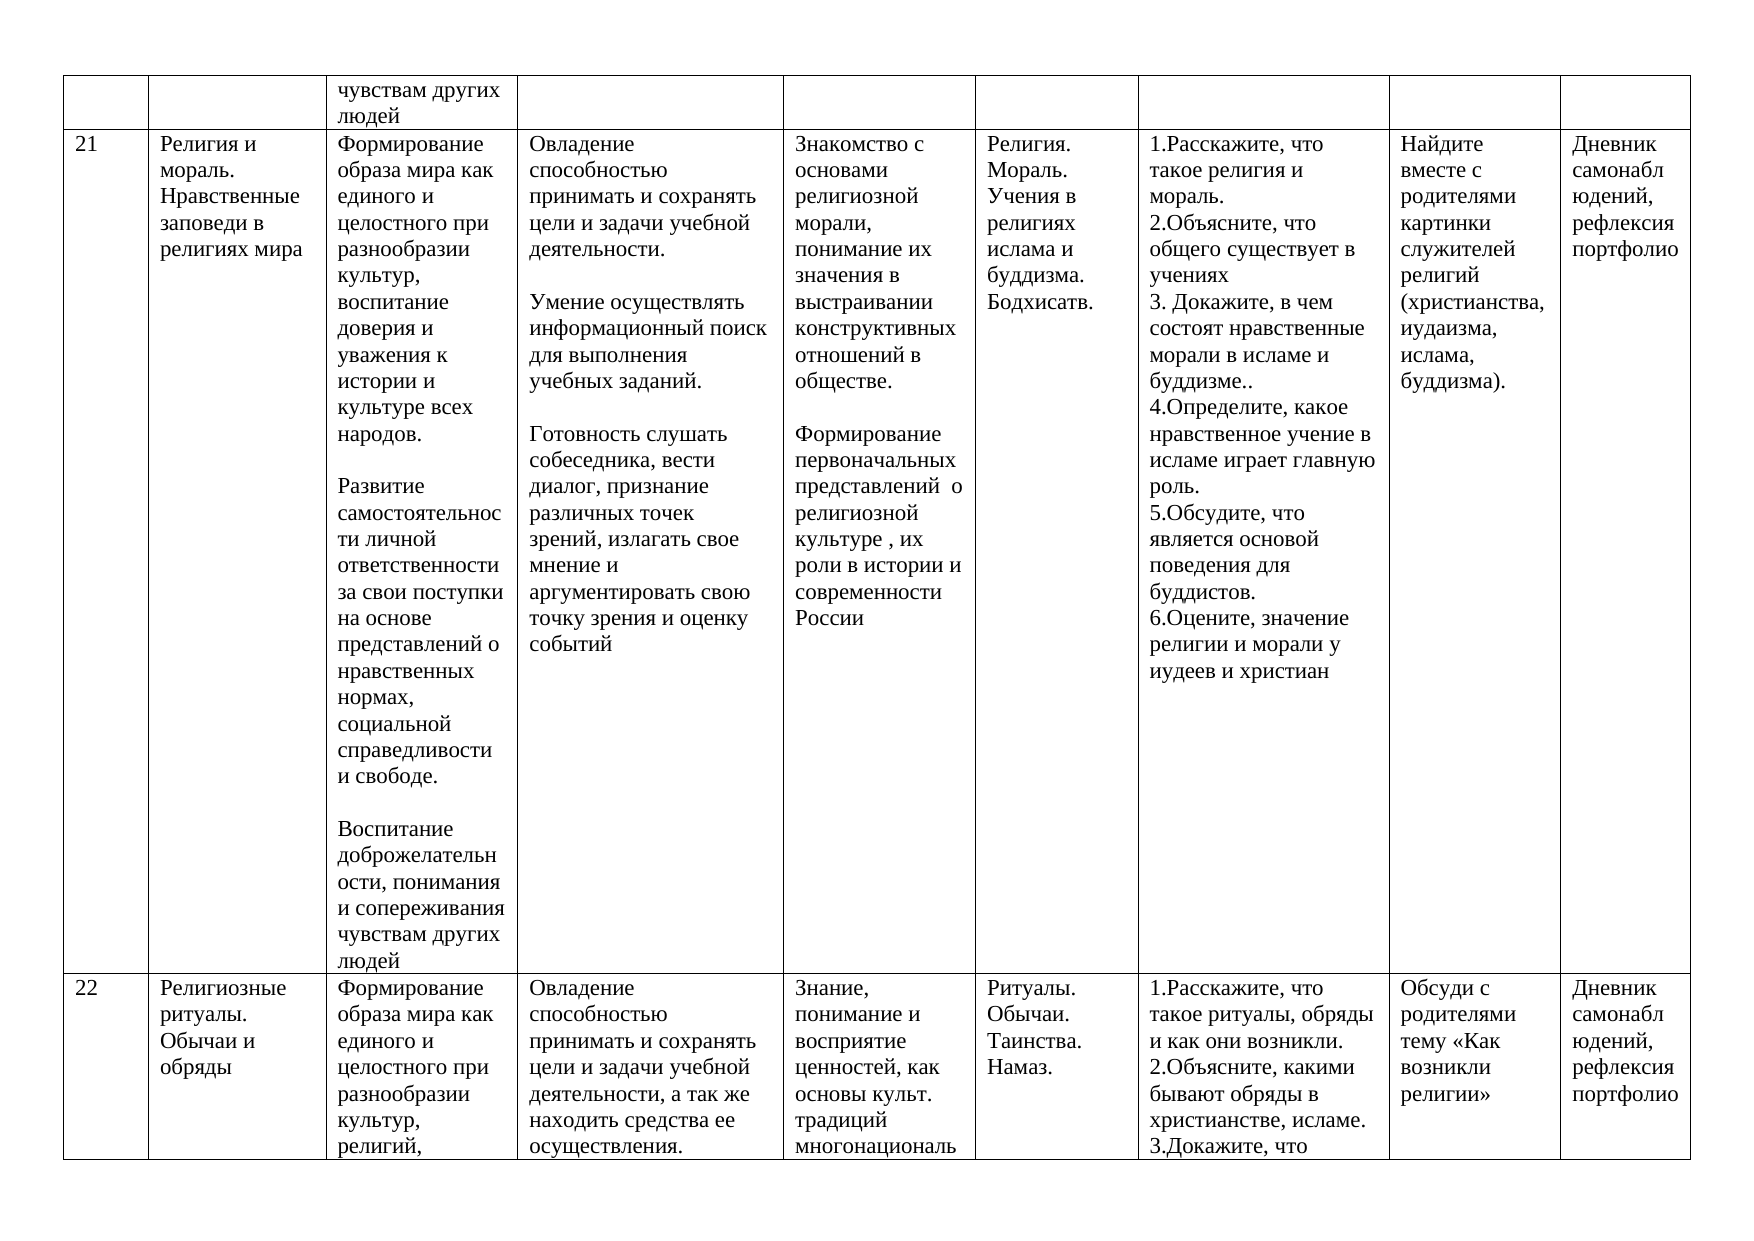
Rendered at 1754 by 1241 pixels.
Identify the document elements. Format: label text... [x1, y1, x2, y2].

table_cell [976, 76, 1138, 129]
table_cell 21 [64, 130, 148, 973]
table_cell Религия. Мораль. Учения в религиях ислама и буддизма. Бодхисатв. [976, 130, 1138, 973]
table_cell 1.Расскажите, что такое религия и мораль. 2.Объясните, что общего существует в учениях 3. Докажите, в чем состоят нравственные морали в исламе и буддизме.. 4.Определите, какое нравственное учение в исламе играет главную роль. 5.Обсудите, что является основой поведения для буддистов. 6.Оцените, значение религии и морали у иудеев и христиан [1139, 130, 1389, 973]
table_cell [1561, 974, 1690, 1159]
table_cell Дневник самонаблюдений, рефлексия портфолио [1561, 130, 1690, 973]
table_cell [976, 974, 1138, 1159]
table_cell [518, 76, 783, 129]
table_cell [1390, 76, 1560, 129]
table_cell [1390, 974, 1560, 1159]
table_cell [1561, 76, 1690, 129]
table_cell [784, 974, 975, 1159]
table_cell 20 [64, 76, 148, 129]
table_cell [1139, 76, 1389, 129]
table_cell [327, 76, 517, 129]
table_cell Религия и мораль. Нравственные заповеди в религиях мира [149, 130, 326, 973]
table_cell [784, 76, 975, 129]
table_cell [149, 76, 326, 129]
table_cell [327, 974, 517, 1159]
table_cell 22 [64, 974, 148, 1159]
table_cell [149, 974, 326, 1159]
table_cell Овладение способностью принимать и сохранять цели и задачи учебной деятельности. Умение осуществлять информационный поиск для выполнения учебных заданий. Готовность слушать собеседника, вести диалог, признание различных точек зрений, излагать свое мнение и аргументировать свою точку зрения и оценку событий [518, 130, 783, 973]
table_cell Найдите вместе с родителями картинки служителей религий (христианства, иудаизма, ислама, буддизма). [1390, 130, 1560, 973]
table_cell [1139, 974, 1389, 1159]
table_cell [518, 974, 783, 1159]
